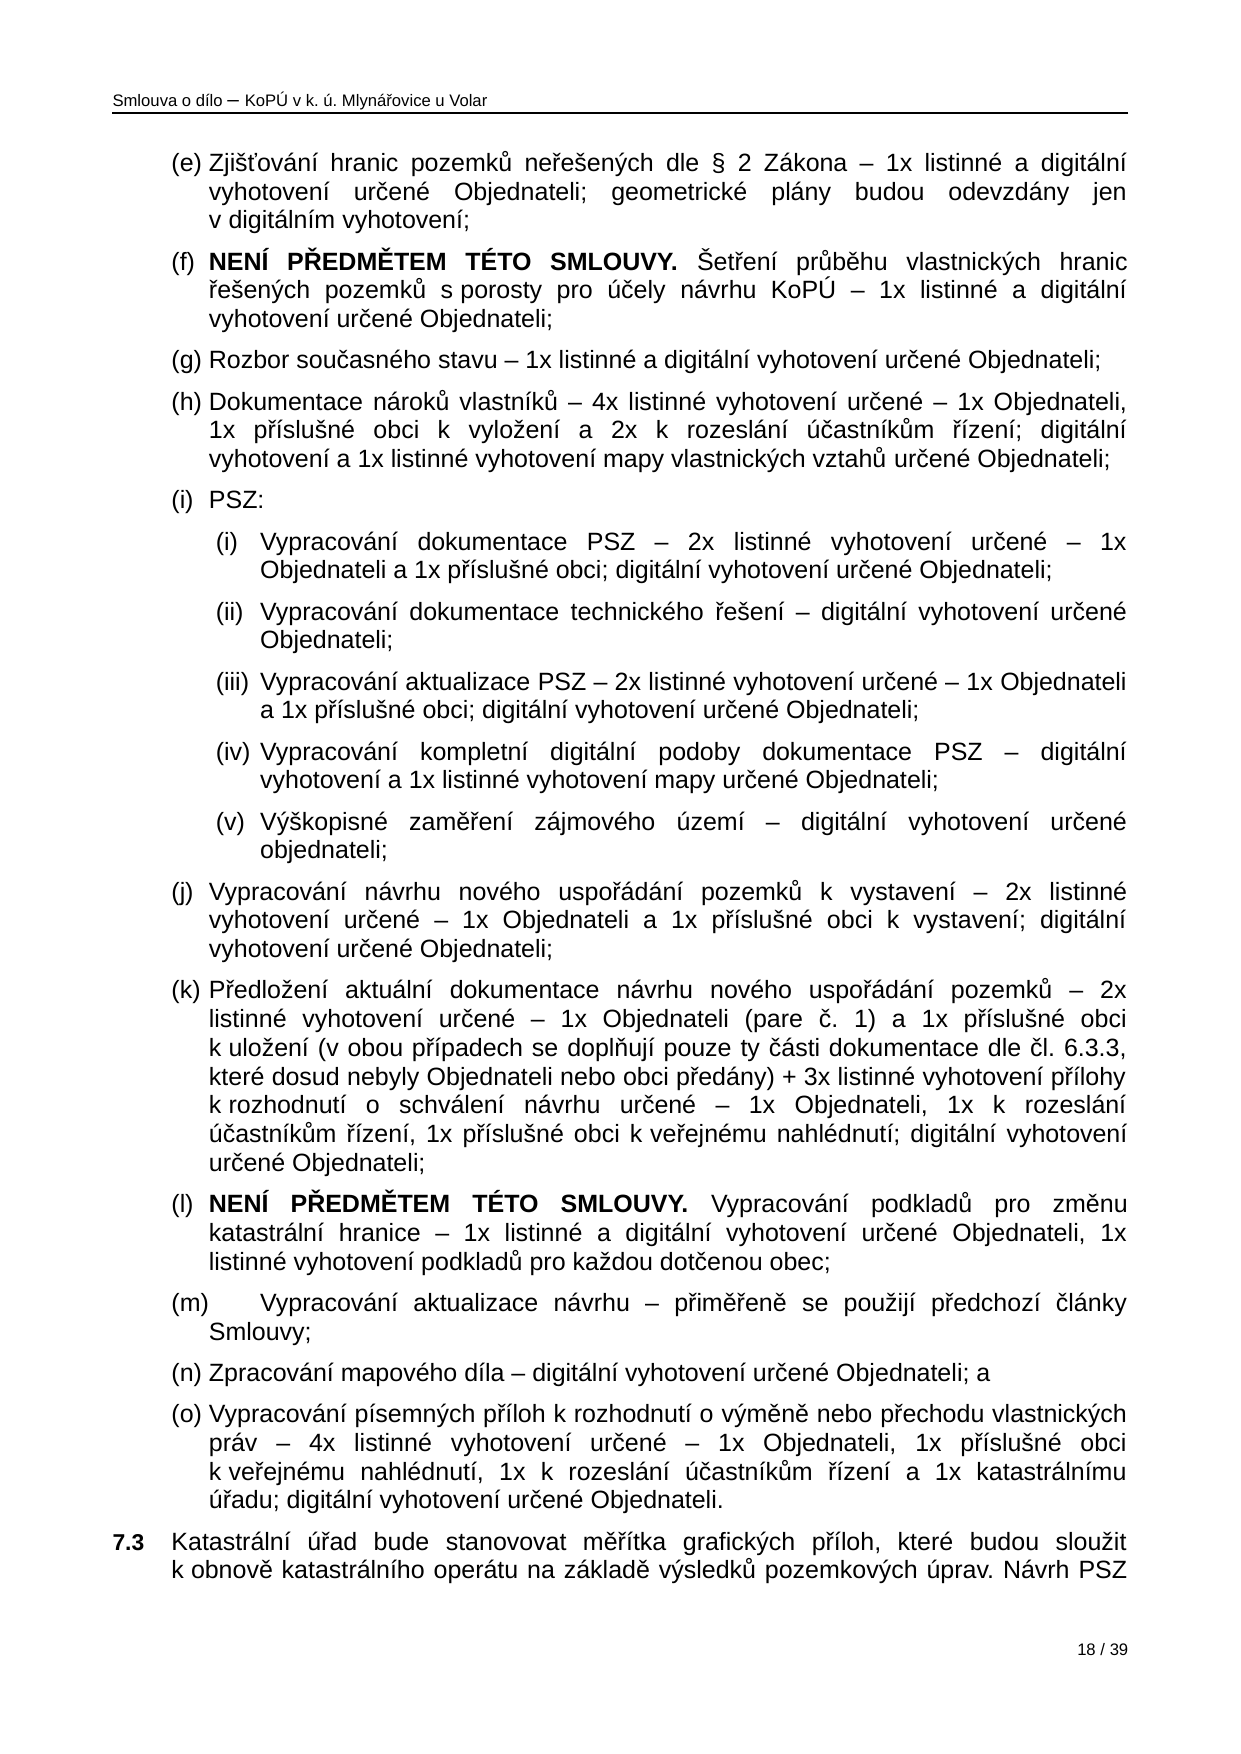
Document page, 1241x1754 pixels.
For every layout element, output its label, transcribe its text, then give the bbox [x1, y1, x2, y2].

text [112, 1526, 1128, 1584]
list Vypracování dokumentace technického řešení – digitální vyhotovení určené Objednateli; [216, 596, 1128, 654]
list Vypracování kompletní digitální podoby dokumentace PSZ – digitální vyhotovení a 1x listinné vyhotovení mapy určené Objednateli; [216, 736, 1128, 794]
list Vypracování aktualizace návrhu – přiměřeně se použijí předchozí články Smlouvy; [171, 1288, 1128, 1345]
list Zjišťování hranic pozemků neřešených dle § 2 Zákona – 1x listinné a digitální vyhotovení určené Objednateli; geometrické plány budou odevzdány jen v digitálním vyhotovení; [171, 148, 1128, 234]
list Dokumentace nároků vlastníků – 4x listinné vyhotovení určené – 1x Objednateli, 1x příslušné obci k vyložení a 2x k rozeslání účastníkům řízení; digitální vyhotovení a 1x listinné vyhotovení mapy vlastnických vztahů určené Objednateli; [171, 386, 1128, 473]
list Předložení aktuální dokumentace návrhu nového uspořádání pozemků – 2x listinné vyhotovení určené – 1x Objednateli (pare č. 1) a 1x příslušné obci k uložení (v obou případech se doplňují pouze ty části dokumentace dle čl. 6.3.3, které dosud nebyly Objednateli nebo obci předány) + 3x listinné vyhotovení přílohy k rozhodnutí o schválení návrhu určené – 1x Objednateli, 1x k rozeslání účastníkům řízení, 1x příslušné obci k veřejnému nahlédnutí; digitální vyhotovení určené Objednateli; [171, 975, 1128, 1176]
list NENÍ PŘEDMĚTEM TÉTO SMLOUVY. Šetření průběhu vlastnických hranic řešených pozemků s porosty pro účely návrhu KoPÚ – 1x listinné a digitální vyhotovení určené Objednateli; [171, 246, 1128, 333]
list Vypracování aktualizace PSZ – 2x listinné vyhotovení určené – 1x Objednateli a 1x příslušné obci; digitální vyhotovení určené Objednateli; [216, 666, 1128, 724]
list Rozbor současného stavu – 1x listinné a digitální vyhotovení určené Objednateli; [171, 345, 1128, 374]
list Výškopisné zaměření zájmového území – digitální vyhotovení určené objednateli; [216, 806, 1128, 864]
list NENÍ PŘEDMĚTEM TÉTO SMLOUVY. Vypracování podkladů pro změnu katastrální hranice – 1x listinné a digitální vyhotovení určené Objednateli, 1x listinné vyhotovení podkladů pro každou dotčenou obec; [171, 1189, 1128, 1275]
list Vypracování písemných příloh k rozhodnutí o výměně nebo přechodu vlastnických práv – 4x listinné vyhotovení určené – 1x Objednateli, 1x příslušné obci k veřejnému nahlédnutí, 1x k rozeslání účastníkům řízení a 1x katastrálnímu úřadu; digitální vyhotovení určené Objednateli. [171, 1399, 1128, 1514]
list PSZ: [171, 485, 1128, 514]
list Vypracování návrhu nového uspořádání pozemků k vystavení – 2x listinné vyhotovení určené – 1x Objednateli a 1x příslušné obci k vystavení; digitální vyhotovení určené Objednateli; [171, 876, 1128, 963]
list Vypracování dokumentace PSZ – 2x listinné vyhotovení určené – 1x Objednateli a 1x příslušné obci; digitální vyhotovení určené Objednateli; [216, 526, 1128, 584]
list Zpracování mapového díla – digitální vyhotovení určené Objednateli; a [171, 1358, 1128, 1386]
